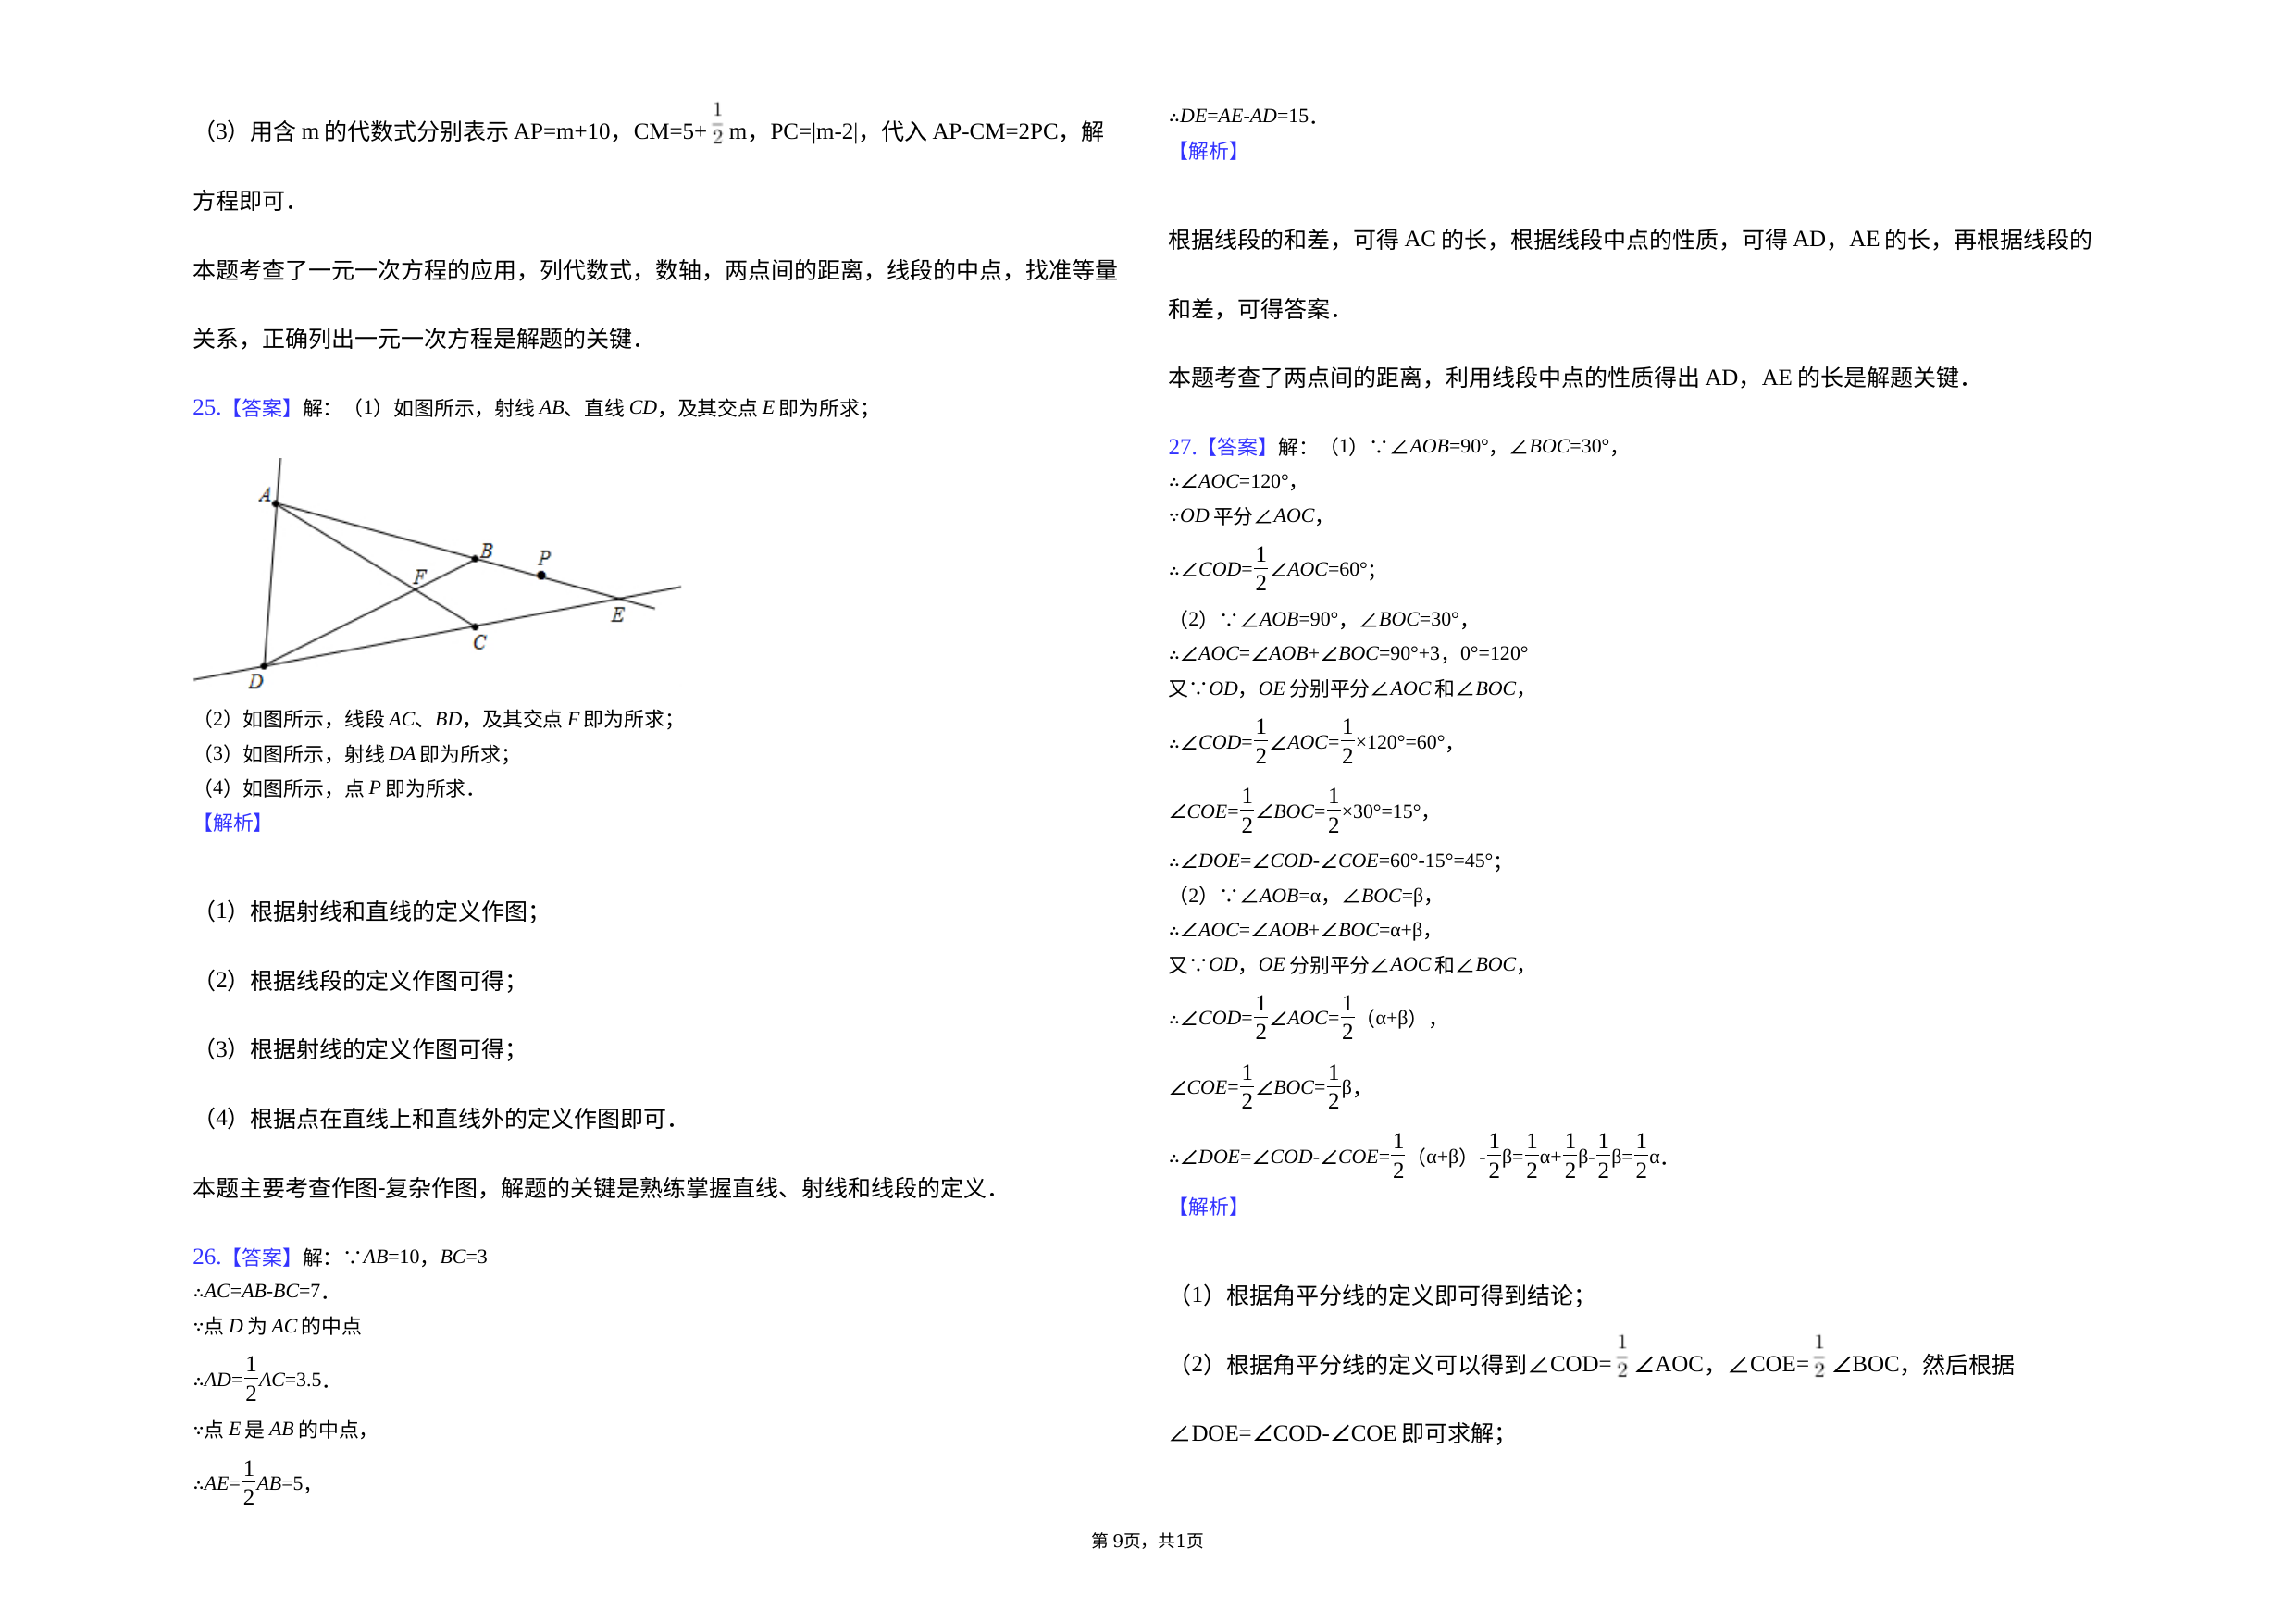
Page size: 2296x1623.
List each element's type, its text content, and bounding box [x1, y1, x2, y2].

list 26.【答案】解：∵AB=10，BC=3 ∴AC=AB-BC=7． ∵点D为AC的中点 ∴AD=AC=3.5． ∵点E是AB的中点， ∴AE=AB=5， ∴DE=AE-AD=15． 【解析】 [1168, 100, 2103, 165]
picture [1611, 1332, 1634, 1381]
picture [707, 100, 729, 148]
list 26.【答案】解：∵AB=10，BC=3 ∴AC=AB-BC=7． ∵点D为AC的中点 ∴AD=AC=3.5． ∵点E是AB的中点， ∴AE=AB=5， ∴DE=AE-AD=15． 【解析】 [192, 1241, 1127, 1513]
text （1）根据射线和直线的定义作图； （2）根据线段的定义作图可得； （3）根据射线的定义作图可得； （4）根据点在直线上和直线外的定义作图即可． 本题主要考查作图-复杂作图，解题的关键是熟练掌握直线、射线和线段的定义． [192, 841, 1127, 1217]
picture [192, 458, 686, 693]
picture [1808, 1332, 1831, 1381]
list 27.【答案】解：（1）∵∠AOB=90°，∠BOC=30°， ∴∠AOC=120°， ∵OD平分∠AOC， ∴∠COD=∠AOC=60°； （2）∵∠AOB=90°，∠BOC=30°， ∴∠AOC=∠AOB+∠BOC=90°+3，0°=120° 又∵OD，OE分别平分∠AOC和∠BOC， ∴∠COD=∠AOC=×120°=60°， ∠COE=∠BOC=×30°=15°， ∴∠DOE=∠COD-∠COE=60°-15°=45°； （2）∵∠AOB=α，∠BOC=β， ∴∠AOC=∠AOB+∠BOC=α+β， 又∵OD，OE分别平分∠AOC和∠BOC， ∴∠COD=∠AOC=（α+β）， ∠COE=∠BOC=β， ∴∠DOE=∠COD-∠COE=（α+β）-β=α+β-β=α． 【解析】 [1168, 431, 2103, 1220]
text 根据线段的和差，可得AC的长，根据线段中点的性质，可得AD，AE的长，再根据线段的和差，可得答案． 本题考查了两点间的距离，利用线段中点的性质得出AD，AE的长是解题关键． [1168, 169, 2103, 406]
